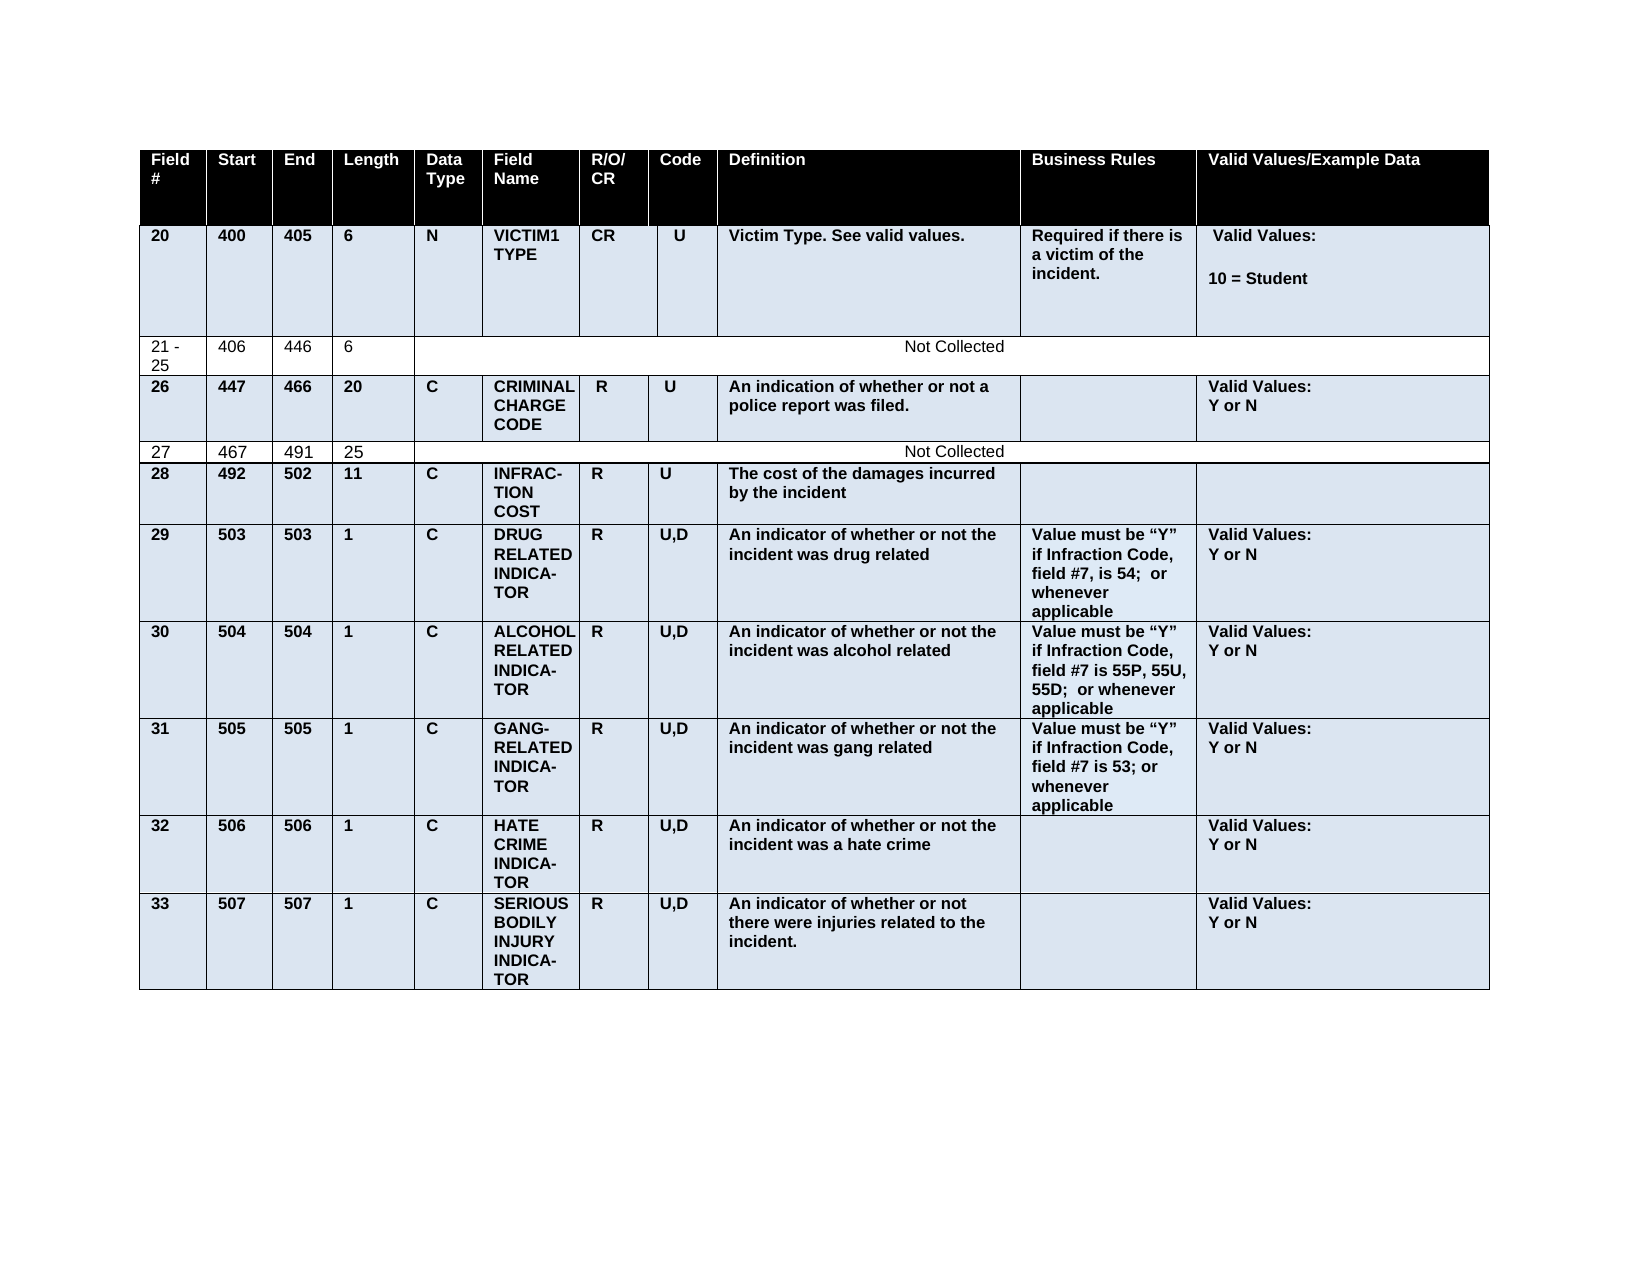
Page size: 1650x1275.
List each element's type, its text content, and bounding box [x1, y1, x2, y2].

table_cell R [580, 525, 648, 621]
table_cell 504 [273, 622, 332, 718]
table_cell 21 - 25 [140, 337, 206, 375]
table_cell 6 [333, 337, 414, 375]
table_cell Required if there is a victim of the incident. [1021, 226, 1196, 336]
table_cell [1021, 816, 1196, 892]
table_cell 31 [140, 719, 206, 815]
table_cell 506 [273, 816, 332, 892]
table_cell An indicator of whether or not the incident was a hate crime [718, 816, 1020, 892]
table_header Valid Values/Example Data [1197, 150, 1489, 225]
table_cell C [415, 719, 482, 815]
table_cell HATE CRIME INDICA-TOR [483, 816, 579, 892]
table_cell 1 [333, 894, 414, 989]
table_cell C [415, 525, 482, 621]
table_cell 20 [140, 226, 206, 336]
table_cell R [580, 816, 648, 892]
table_cell 505 [273, 719, 332, 815]
table_cell C [415, 622, 482, 718]
table_cell U,D [649, 894, 717, 989]
table_cell N [415, 226, 482, 336]
table_header Business Rules [1021, 150, 1196, 225]
table_header Length [333, 150, 414, 225]
table_cell 504 [207, 622, 272, 718]
table_cell R [580, 622, 648, 718]
table_cell 503 [273, 525, 332, 621]
table_cell Valid Values: 10 = Student [1197, 226, 1489, 336]
table_cell [1197, 464, 1489, 524]
table_header End [273, 150, 332, 225]
table_cell 467 [207, 442, 272, 462]
table_cell 1 [333, 622, 414, 718]
table_header Definition [718, 150, 1020, 225]
table_cell CR [580, 226, 657, 336]
table_cell U [649, 376, 717, 441]
table_cell C [415, 464, 482, 524]
table_cell Valid Values: Y or N [1197, 376, 1489, 441]
table_cell 492 [207, 464, 272, 524]
table_cell [1021, 464, 1196, 524]
table_cell SERIOUS BODILY INJURY INDICA-TOR [483, 894, 579, 989]
table_cell Value must be “Y” if Infraction Code, field #7 is 55P, 55U, 55D; or whenever applicable [1021, 622, 1196, 718]
table_cell C [415, 894, 482, 989]
table_cell U,D [649, 622, 717, 718]
table_cell An indicator of whether or not the incident was gang related [718, 719, 1020, 815]
table_cell 507 [207, 894, 272, 989]
table_cell 400 [207, 226, 272, 336]
table_cell Not Collected [415, 442, 1489, 462]
table_cell C [415, 816, 482, 892]
table_cell 406 [207, 337, 272, 375]
table_cell 32 [140, 816, 206, 892]
table_header Code [649, 150, 717, 225]
table_cell 405 [273, 226, 332, 336]
table_cell 33 [140, 894, 206, 989]
table_cell U,D [649, 719, 717, 815]
table_cell 1 [333, 816, 414, 892]
table_header R/O/CR [580, 150, 648, 225]
table_cell 491 [273, 442, 332, 462]
table_cell 507 [273, 894, 332, 989]
table_cell 28 [140, 464, 206, 524]
table_header Start [207, 150, 272, 225]
table_cell Valid Values: Y or N [1197, 622, 1489, 718]
table_header Data Type [415, 150, 482, 225]
table_cell R [580, 894, 648, 989]
table_cell 1 [333, 525, 414, 621]
table_cell C [415, 376, 482, 441]
table_header Field # [140, 150, 206, 225]
table_cell 447 [207, 376, 272, 441]
table_cell [1021, 894, 1196, 989]
table_cell VICTIM1 TYPE [483, 226, 579, 336]
table_cell 26 [140, 376, 206, 441]
table_cell 30 [140, 622, 206, 718]
table_cell 505 [207, 719, 272, 815]
table_cell 466 [273, 376, 332, 441]
table_cell The cost of the damages incurred by the incident [718, 464, 1020, 524]
table_cell 446 [273, 337, 332, 375]
table_cell Valid Values: Y or N [1197, 816, 1489, 892]
table_cell 25 [333, 442, 414, 462]
table_cell 503 [207, 525, 272, 621]
table_cell 1 [333, 719, 414, 815]
table_header Field Name [483, 150, 579, 225]
table_cell 11 [333, 464, 414, 524]
table_cell 27 [140, 442, 206, 462]
table_cell An indicator of whether or not the incident was alcohol related [718, 622, 1020, 718]
table_cell U,D [649, 816, 717, 892]
table_cell U [649, 464, 717, 524]
table_cell Value must be “Y” if Infraction Code, field #7 is 53; or whenever applicable [1021, 719, 1196, 815]
table_cell 502 [273, 464, 332, 524]
table_cell An indicator of whether or not the incident was drug related [718, 525, 1020, 621]
table_cell Valid Values: Y or N [1197, 719, 1489, 815]
table_cell 506 [207, 816, 272, 892]
table_cell DRUG RELATED INDICA-TOR [483, 525, 579, 621]
table_cell U,D [649, 525, 717, 621]
table_cell INFRAC-TION COST [483, 464, 579, 524]
table_cell Valid Values: Y or N [1197, 894, 1489, 989]
table_cell ALCOHOL RELATED INDICA-TOR [483, 622, 579, 718]
table_cell An indicator of whether or not there were injuries related to the incident. [718, 894, 1020, 989]
table_cell R [580, 719, 648, 815]
table_cell An indication of whether or not a police report was filed. [718, 376, 1020, 441]
table_cell Not Collected [415, 337, 1489, 375]
table_cell 29 [140, 525, 206, 621]
table_cell GANG- RELATED INDICA-TOR [483, 719, 579, 815]
table_cell Victim Type. See valid values. [718, 226, 1020, 336]
table_cell R [580, 376, 648, 441]
table_cell CRIMINAL CHARGE CODE [483, 376, 579, 441]
table_cell Valid Values: Y or N [1197, 525, 1489, 621]
table_cell R [580, 464, 648, 524]
table_cell 6 [333, 226, 414, 336]
table_cell U [658, 226, 717, 336]
table_cell Value must be “Y” if Infraction Code, field #7, is 54; or whenever applicable [1021, 525, 1196, 621]
table_cell [1021, 376, 1196, 441]
table_cell 20 [333, 376, 414, 441]
